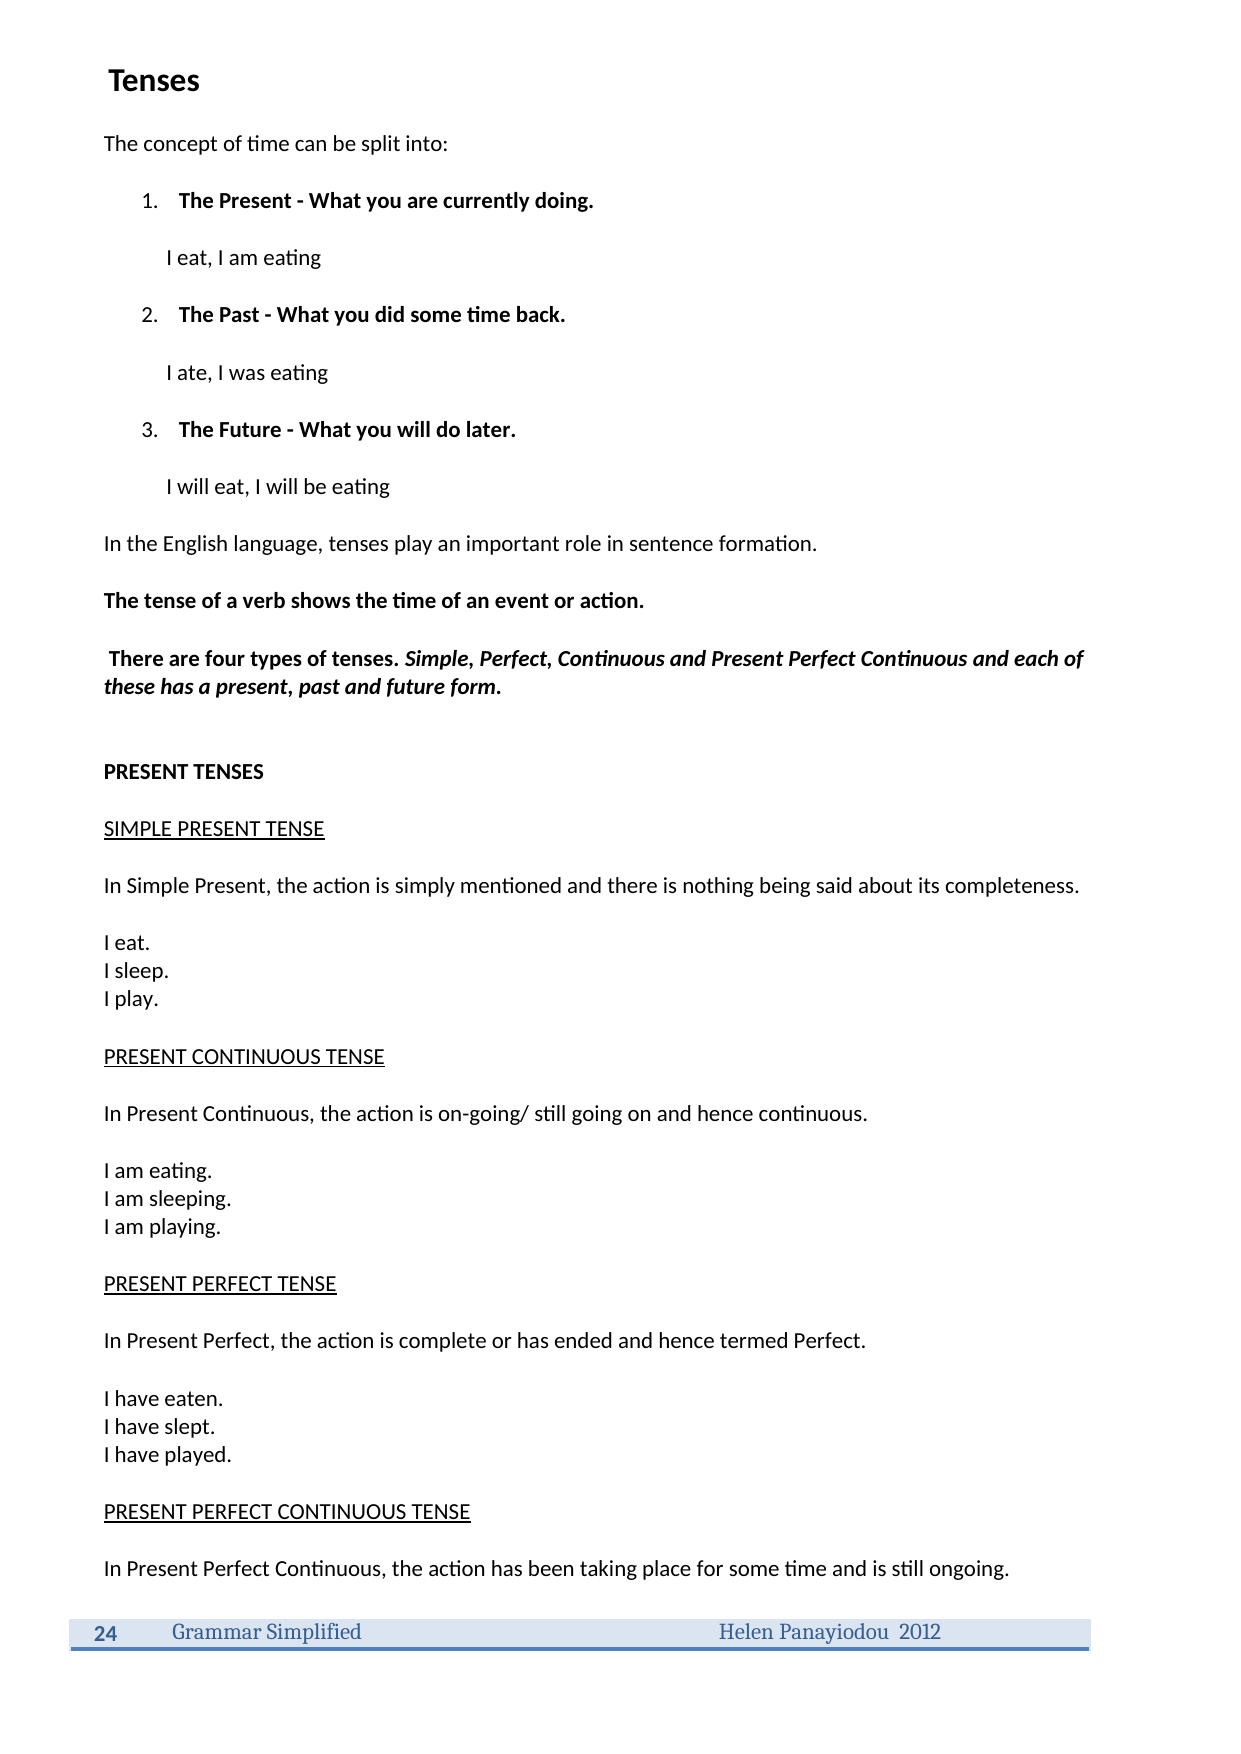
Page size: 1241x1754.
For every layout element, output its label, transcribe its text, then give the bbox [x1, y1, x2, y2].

text In the English language, tenses play an important role in sentence formation. [103, 529, 1123, 557]
text The tense of a verb shows the time of an event or action. [103, 587, 1123, 614]
text I have eaten. I have slept. I have played. [103, 1384, 1123, 1468]
list The Future - What you will do later. [141, 415, 1123, 443]
text There are four types of tenses. Simple, Perfect, Continuous and Present Perfect Continuous and each of these has a present, past and future form. [103, 644, 1123, 728]
subtitle Tenses [103, 59, 1123, 100]
text PRESENT CONTINUOUS TENSE [103, 1042, 1123, 1070]
text In Present Continuous, the action is on-going/ still going on and hence continuous. [103, 1099, 1123, 1127]
list The Present - What you are currently doing. [141, 186, 1123, 214]
text PRESENT TENSES [103, 757, 1123, 785]
text PRESENT PERFECT TENSE [103, 1269, 1123, 1297]
text In Simple Present, the action is simply mentioned and there is nothing being said about its completeness. [103, 871, 1123, 899]
text In Present Perfect Continuous, the action has been taking place for some time and is still ongoing. [103, 1554, 1123, 1582]
text PRESENT PERFECT CONTINUOUS TENSE [103, 1497, 1123, 1525]
text In Present Perfect, the action is complete or has ended and hence termed Perfect. [103, 1327, 1123, 1354]
list The Past - What you did some time back. [141, 301, 1123, 329]
text I will eat, I will be eating [166, 472, 1123, 500]
text I ate, I was eating [166, 358, 1123, 386]
text The concept of time can be split into: [103, 129, 1123, 157]
text SIMPLE PRESENT TENSE [103, 814, 1123, 842]
text I eat. I sleep. I play. [103, 928, 1123, 1013]
text I am eating. I am sleeping. I am playing. [103, 1156, 1123, 1240]
text I eat, I am eating [166, 243, 1123, 271]
